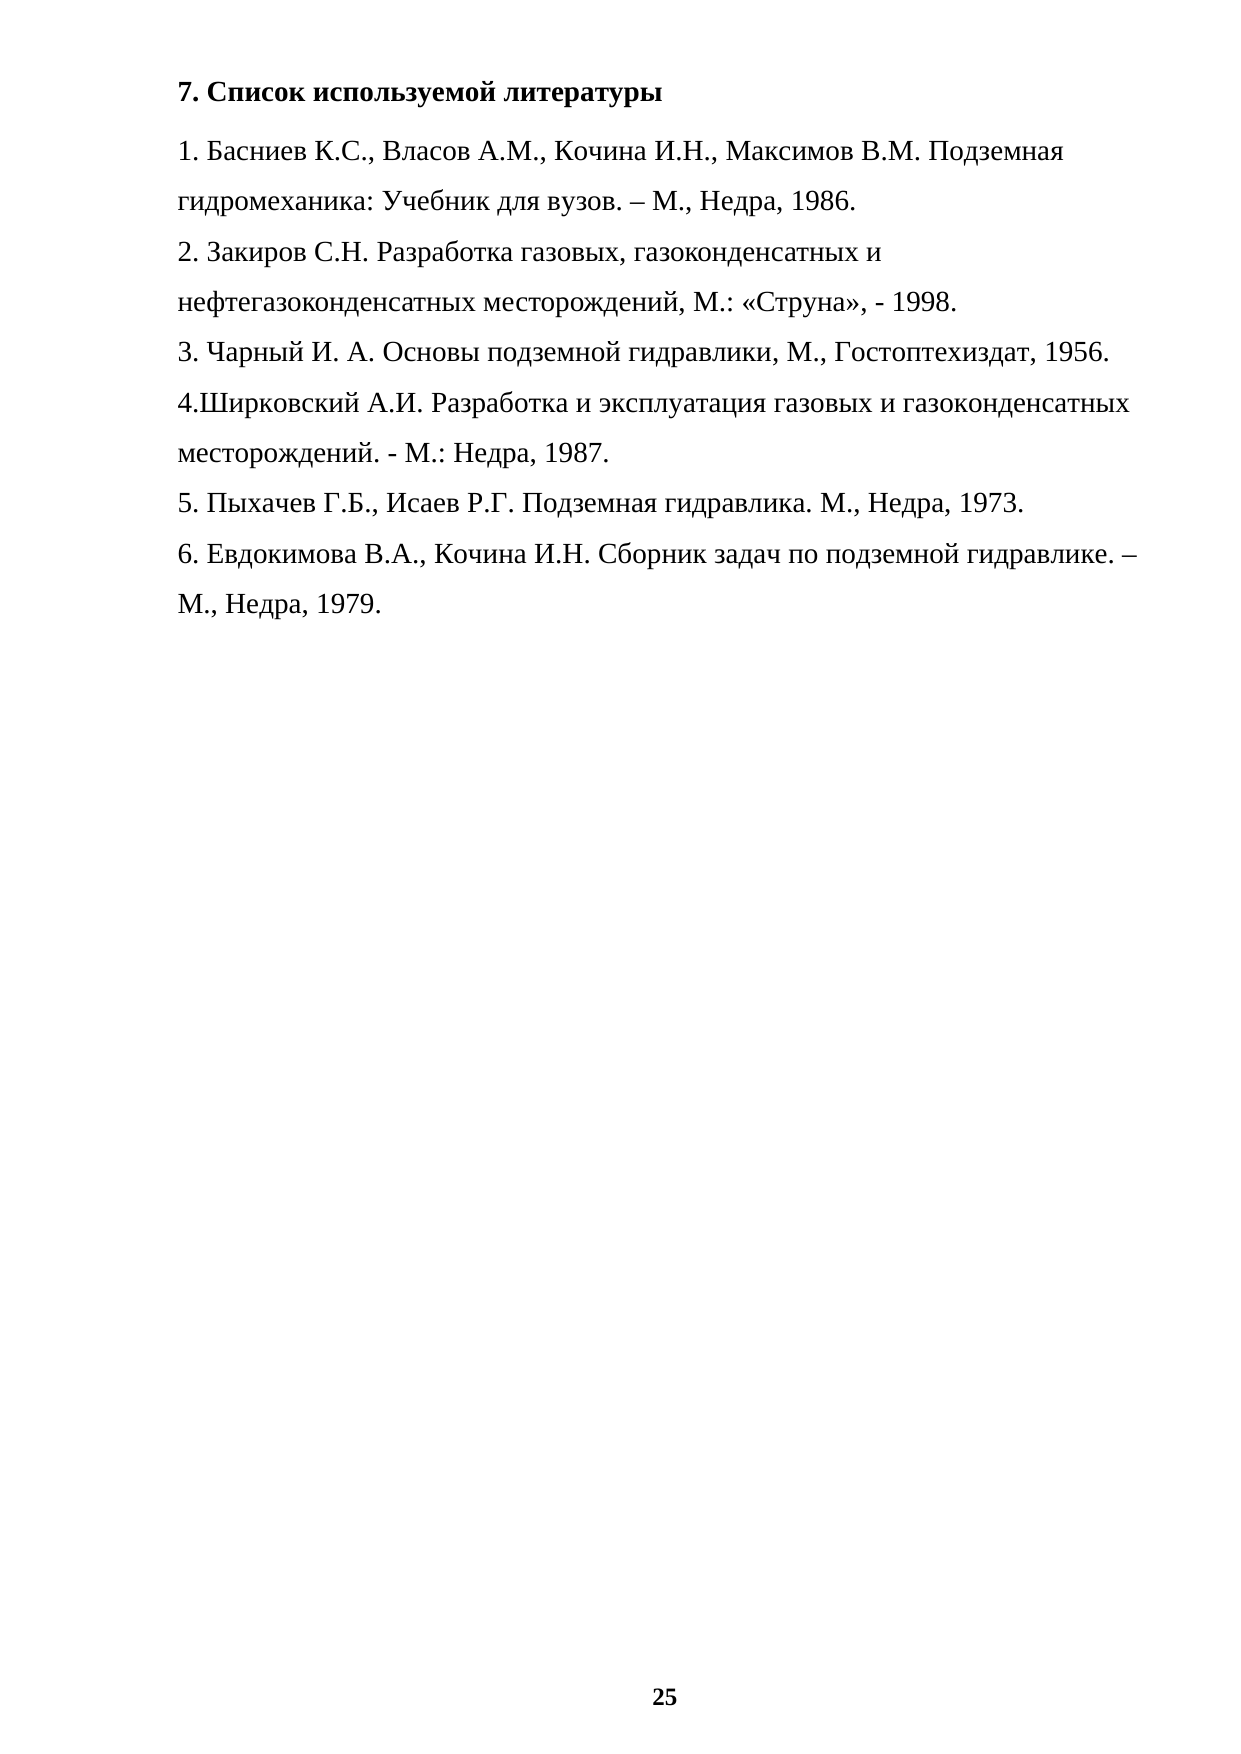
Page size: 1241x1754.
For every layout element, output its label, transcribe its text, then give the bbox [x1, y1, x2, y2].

subtitle 2. Закиров С.Н. Разработка газовых, газоконденсатных и нефтегазоконденсатных месторождений, М.: «Струна», - 1998. [177, 234, 1152, 318]
text 6. Евдокимова В.А., Кочина И.Н. Сборник задач по подземной гидравлике. – М., Недра, 1979. [177, 536, 1152, 619]
text 4.Ширковский А.И. Разработка и эксплуатация газовых и газоконденсатных месторождений. - М.: Недра, 1987. [177, 385, 1152, 469]
text 5. Пыхачев Г.Б., Исаев Р.Г. Подземная гидравлика. М., Недра, 1973. [177, 485, 1152, 519]
text 7. Список используемой литературы [177, 74, 1152, 107]
text 3. Чарный И. А. Основы подземной гидравлики, М., Гостоптехиздат, 1956. [177, 334, 1152, 368]
text 1. Басниев К.С., Власов А.М., Кочина И.Н., Максимов В.М. Подземная гидромеханика: Учебник для вузов. – М., Недра, 1986. [177, 133, 1152, 217]
